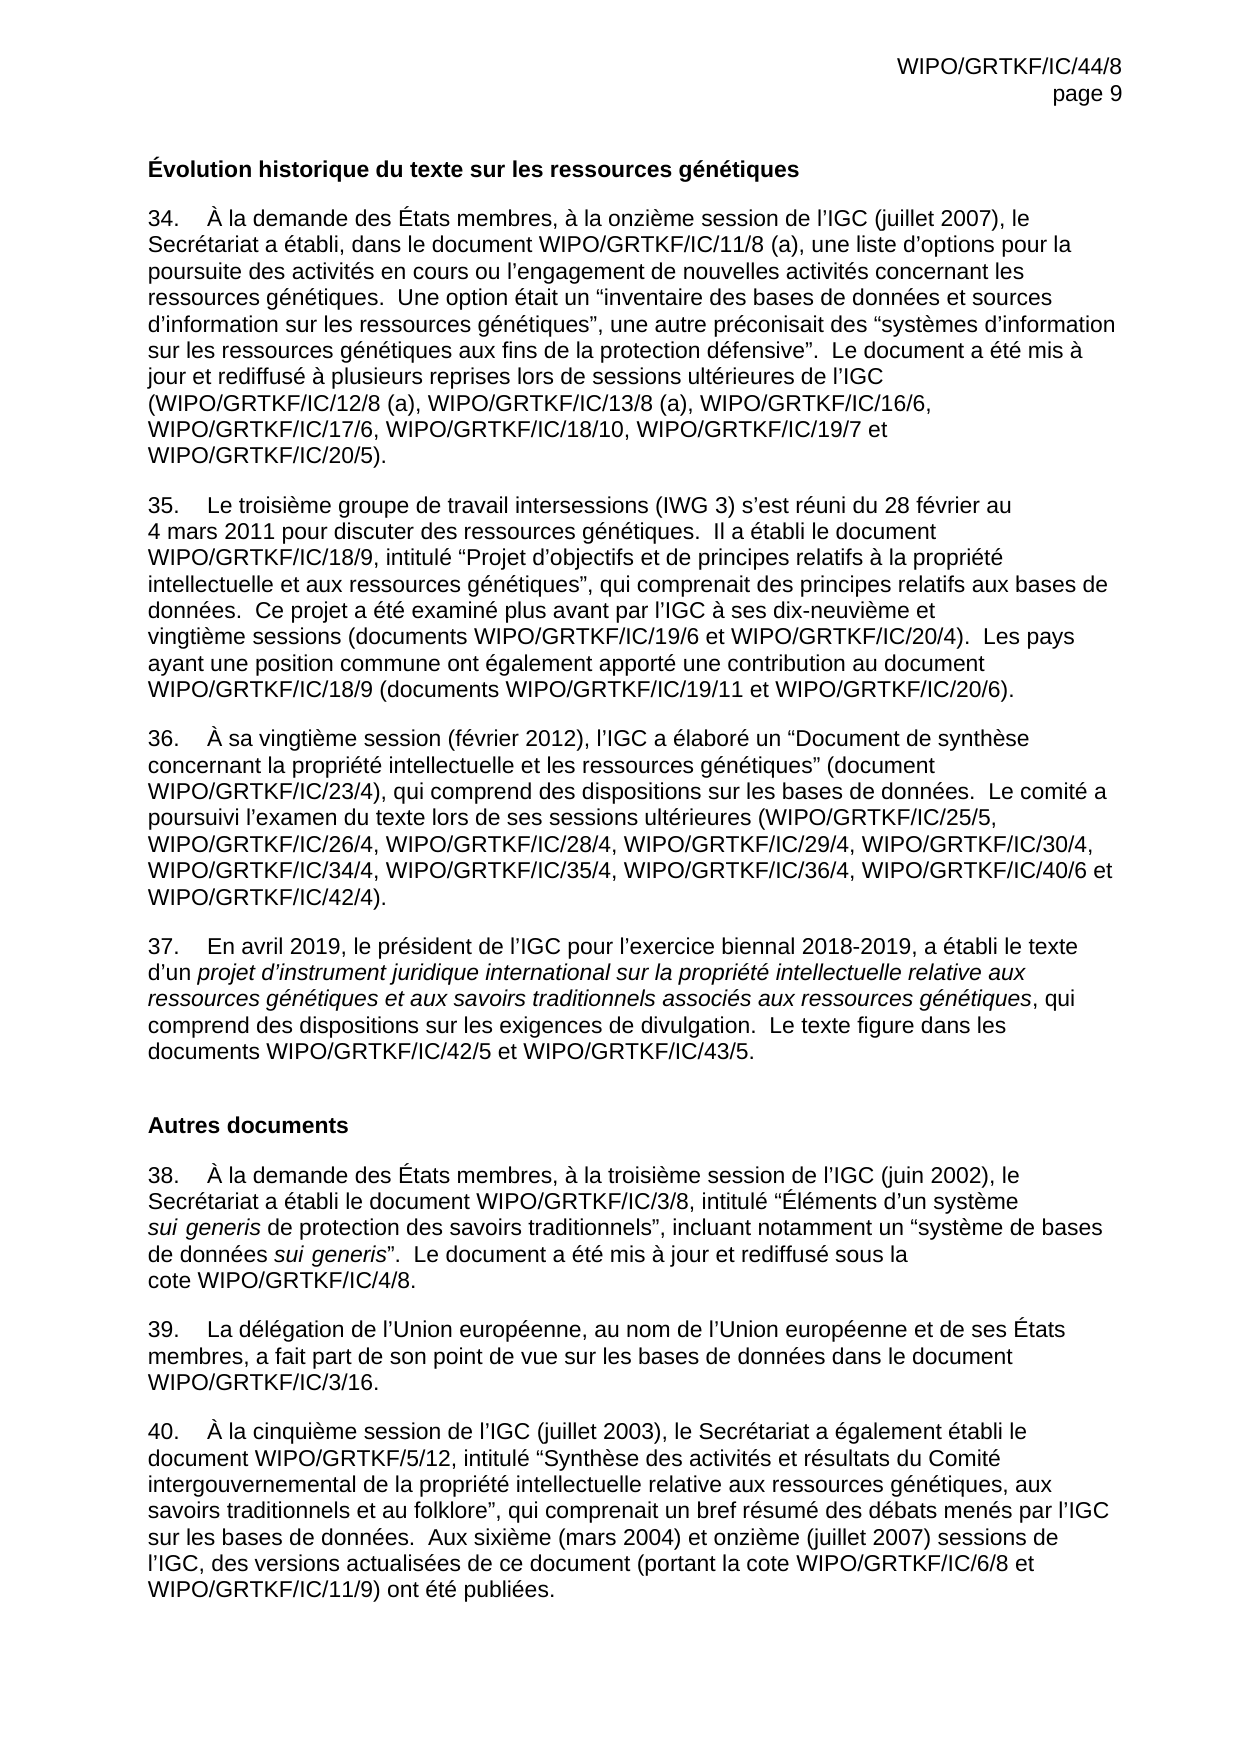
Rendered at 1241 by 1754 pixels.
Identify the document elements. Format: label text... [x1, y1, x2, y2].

text Le troisième groupe de travail intersessions (IWG 3) s’est réuni du 28 février au 4 mars 2011 pour discuter des ressources génétiques. Il a établi le document WIPO/GRTKF/IC/18/9, intitulé “Projet d’objectifs et de principes relatifs à la propriété intellectuelle et aux ressources génétiques”, qui comprenait des principes relatifs aux bases de données. Ce projet a été examiné plus avant par l’IGC à ses dix-neuvième et vingtième sessions (documents WIPO/GRTKF/IC/19/6 et WIPO/GRTKF/IC/20/4). Les pays ayant une position commune ont également apporté une contribution au document WIPO/GRTKF/IC/18/9 (documents WIPO/GRTKF/IC/19/11 et WIPO/GRTKF/IC/20/6). [148, 492, 1122, 702]
text La délégation de l’Union européenne, au nom de l’Union européenne et de ses États membres, a fait part de son point de vue sur les bases de données dans le document WIPO/GRTKF/IC/3/16. [148, 1316, 1122, 1395]
text En avril 2019, le président de l’IGC pour l’exercice biennal 2018-2019, a établi le texte d’un projet d’instrument juridique international sur la propriété intellectuelle relative aux ressources génétiques et aux savoirs traditionnels associés aux ressources génétiques, qui comprend des dispositions sur les exigences de divulgation. Le texte figure dans les documents WIPO/GRTKF/IC/42/5 et WIPO/GRTKF/IC/43/5. [148, 933, 1122, 1064]
subtitle Évolution historique du texte sur les ressources génétiques [148, 156, 1122, 182]
text À la demande des États membres, à la troisième session de l’IGC (juin 2002), le Secrétariat a établi le document WIPO/GRTKF/IC/3/8, intitulé “Éléments d’un système sui generis de protection des savoirs traditionnels”, incluant notamment un “système de bases de données sui generis”. Le document a été mis à jour et rediffusé sous la cote WIPO/GRTKF/IC/4/8. [148, 1162, 1122, 1293]
text À la demande des États membres, à la onzième session de l’IGC (juillet 2007), le Secrétariat a établi, dans le document WIPO/GRTKF/IC/11/8 (a), une liste d’options pour la poursuite des activités en cours ou l’engagement de nouvelles activités concernant les ressources génétiques. Une option était un “inventaire des bases de données et sources d’information sur les ressources génétiques”, une autre préconisait des “systèmes d’information sur les ressources génétiques aux fins de la protection défensive”. Le document a été mis à jour et rediffusé à plusieurs reprises lors de sessions ultérieures de l’IGC (WIPO/GRTKF/IC/12/8 (a), WIPO/GRTKF/IC/13/8 (a), WIPO/GRTKF/IC/16/6, WIPO/GRTKF/IC/17/6, WIPO/GRTKF/IC/18/10, WIPO/GRTKF/IC/19/7 et WIPO/GRTKF/IC/20/5). [148, 205, 1122, 469]
text À la cinquième session de l’IGC (juillet 2003), le Secrétariat a également établi le document WIPO/GRTKF/5/12, intitulé “Synthèse des activités et résultats du Comité intergouvernemental de la propriété intellectuelle relative aux ressources génétiques, aux savoirs traditionnels et au folklore”, qui comprenait un bref résumé des débats menés par l’IGC sur les bases de données. Aux sixième (mars 2004) et onzième (juillet 2007) sessions de l’IGC, des versions actualisées de ce document (portant la cote WIPO/GRTKF/IC/6/8 et WIPO/GRTKF/IC/11/9) ont été publiées. [148, 1418, 1122, 1603]
subtitle Autres documents [148, 1112, 1122, 1139]
text À sa vingtième session (février 2012), l’IGC a élaboré un “Document de synthèse concernant la propriété intellectuelle et les ressources génétiques” (document WIPO/GRTKF/IC/23/4), qui comprend des dispositions sur les bases de données. Le comité a poursuivi l’examen du texte lors de ses sessions ultérieures (WIPO/GRTKF/IC/25/5, WIPO/GRTKF/IC/26/4, WIPO/GRTKF/IC/28/4, WIPO/GRTKF/IC/29/4, WIPO/GRTKF/IC/30/4, WIPO/GRTKF/IC/34/4, WIPO/GRTKF/IC/35/4, WIPO/GRTKF/IC/36/4, WIPO/GRTKF/IC/40/6 et WIPO/GRTKF/IC/42/4). [148, 725, 1122, 910]
